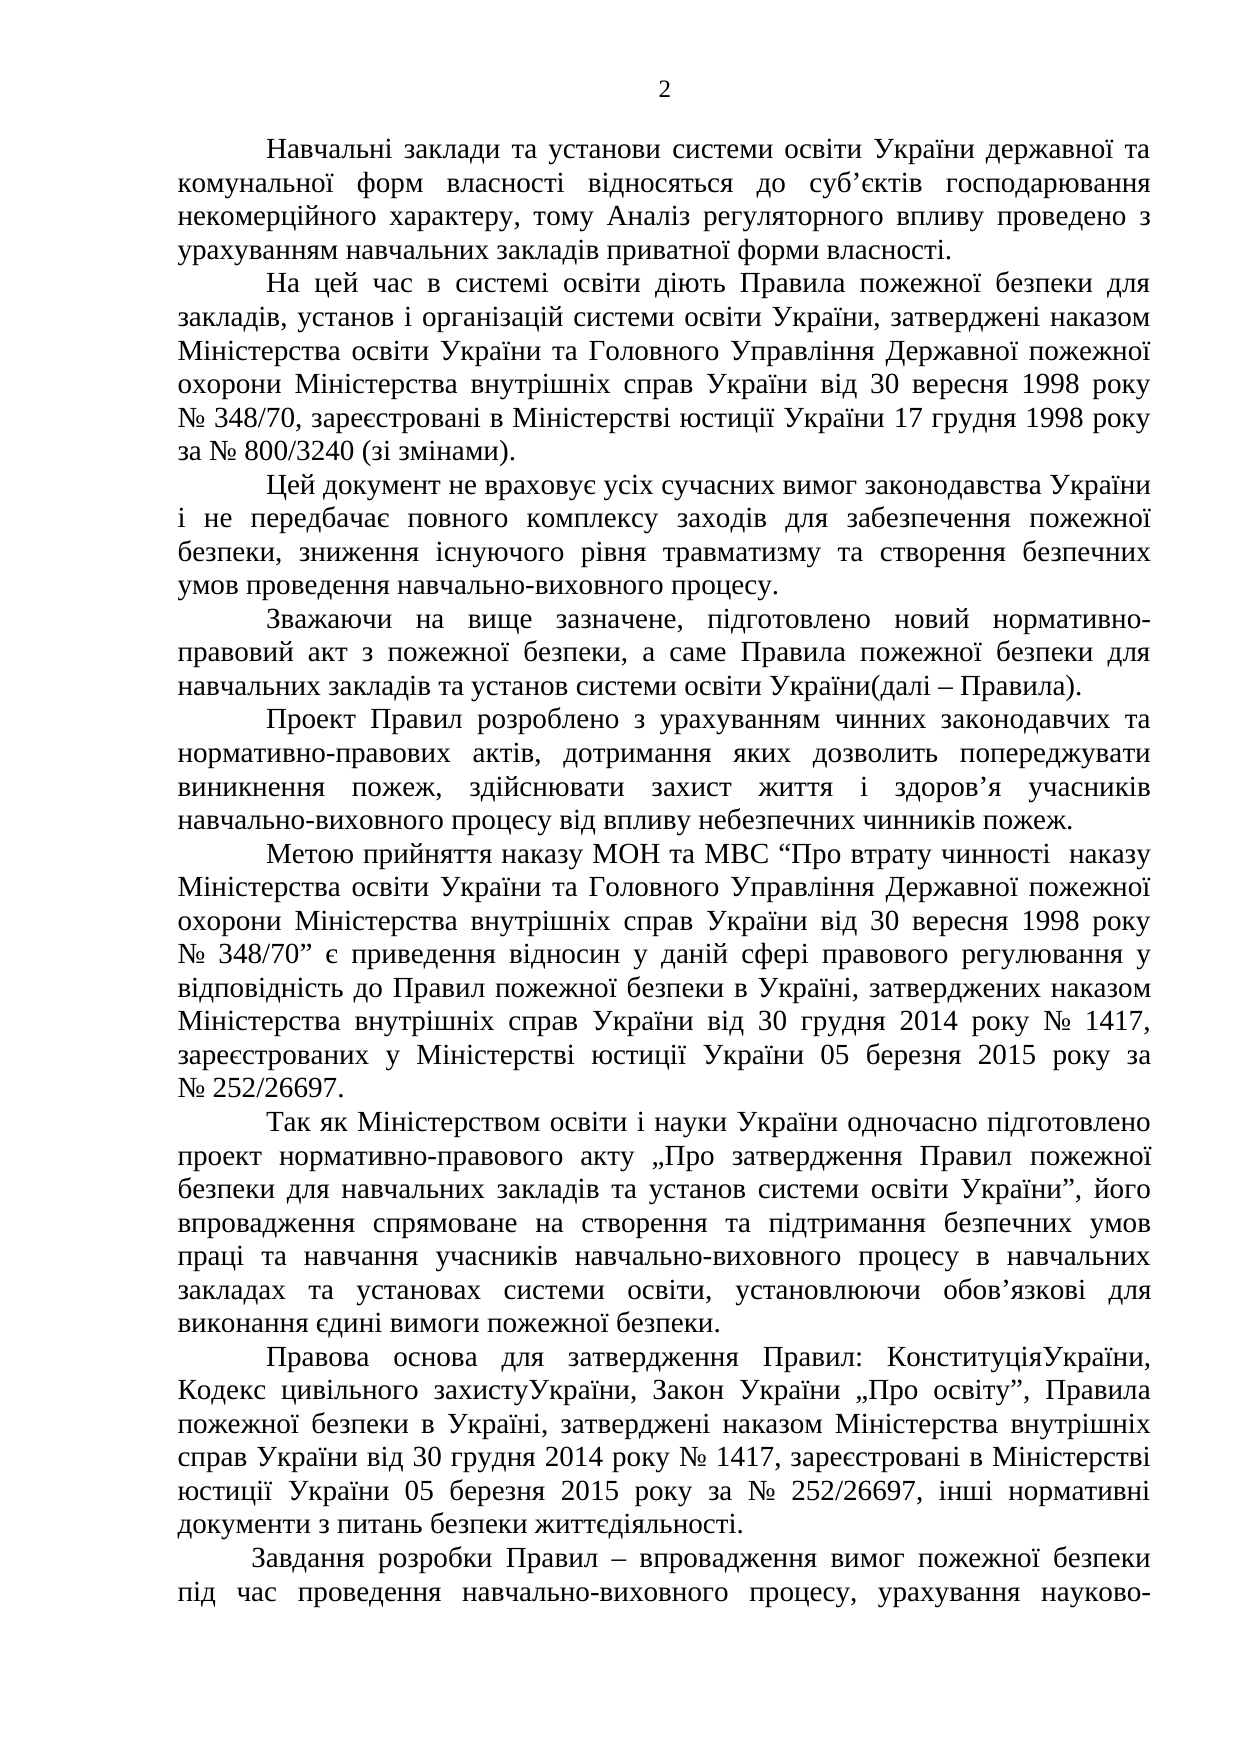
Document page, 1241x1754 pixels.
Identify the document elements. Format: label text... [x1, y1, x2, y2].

text На цей час в системі освіти діють Правила пожежної безпеки для закладів, установ і організацій системи освіти України, затверджені наказом Міністерства освіти України та Головного Управління Державної пожежної охорони Міністерства внутрішніх справ України від 30 вересня 1998 року № 348/70, зареєстровані в Міністерстві юстиції України 17 грудня 1998 року за № 800/3240 (зі змінами). [177, 266, 1152, 467]
text Так як Міністерством освіти і науки України одночасно підготовлено проект нормативно-правового акту „Про затвердження Правил пожежної безпеки для навчальних закладів та установ системи освіти України”, його впровадження спрямоване на створення та підтримання безпечних умов праці та навчання учасників навчально-виховного процесу в навчальних закладах та установах системи освіти, установлюючи обов’язкові для виконання єдині вимоги пожежної безпеки. [177, 1104, 1152, 1339]
text Проект Правил розроблено з урахуванням чинних законодавчих та нормативно-правових актів, дотримання яких дозволить попереджувати виникнення пожеж, здійснювати захист життя і здоров’я учасників навчально-виховного процесу від впливу небезпечних чинників пожеж. [177, 702, 1152, 836]
text Зважаючи на вище зазначене, підготовлено новий нормативно-правовий акт з пожежної безпеки, а саме Правила пожежної безпеки для навчальних закладів та установ системи освіти України(далі – Правила). [177, 601, 1152, 702]
text Метою прийняття наказу МОН та МВС “Про втрату чинності наказу Міністерства освіти України та Головного Управління Державної пожежної охорони Міністерства внутрішніх справ України від 30 вересня 1998 року № 348/70” є приведення відносин у даній сфері правового регулювання у відповідність до Правил пожежної безпеки в Україні, затверджених наказом Міністерства внутрішніх справ України від 30 грудня 2014 року № 1417, зареєстрованих у Міністерстві юстиції України 05 березня 2015 року за № 252/26697. [177, 836, 1152, 1104]
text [177, 1540, 1152, 1607]
text Правова основа для затвердження Правил: КонституціяУкраїни, Кодекс цивільного захистуУкраїни, Закон України „Про освіту”, Правила пожежної безпеки в Україні, затверджені наказом Міністерства внутрішніх справ України від 30 грудня 2014 року № 1417, зареєстровані в Міністерстві юстиції України 05 березня 2015 року за № 252/26697, інші нормативні документи з питань безпеки життєдіяльності. [177, 1339, 1152, 1540]
text Навчальні заклади та установи системи освіти України державної та комунальної форм власності відносяться до суб’єктів господарювання некомерційного характеру, тому Аналіз регуляторного впливу проведено з урахуванням навчальних закладів приватної форми власності. [177, 131, 1152, 266]
text Цей документ не враховує усіх сучасних вимог законодавства України і не передбачає повного комплексу заходів для забезпечення пожежної безпеки, зниження існуючого рівня травматизму та створення безпечних умов проведення навчально-виховного процесу. [177, 467, 1152, 601]
